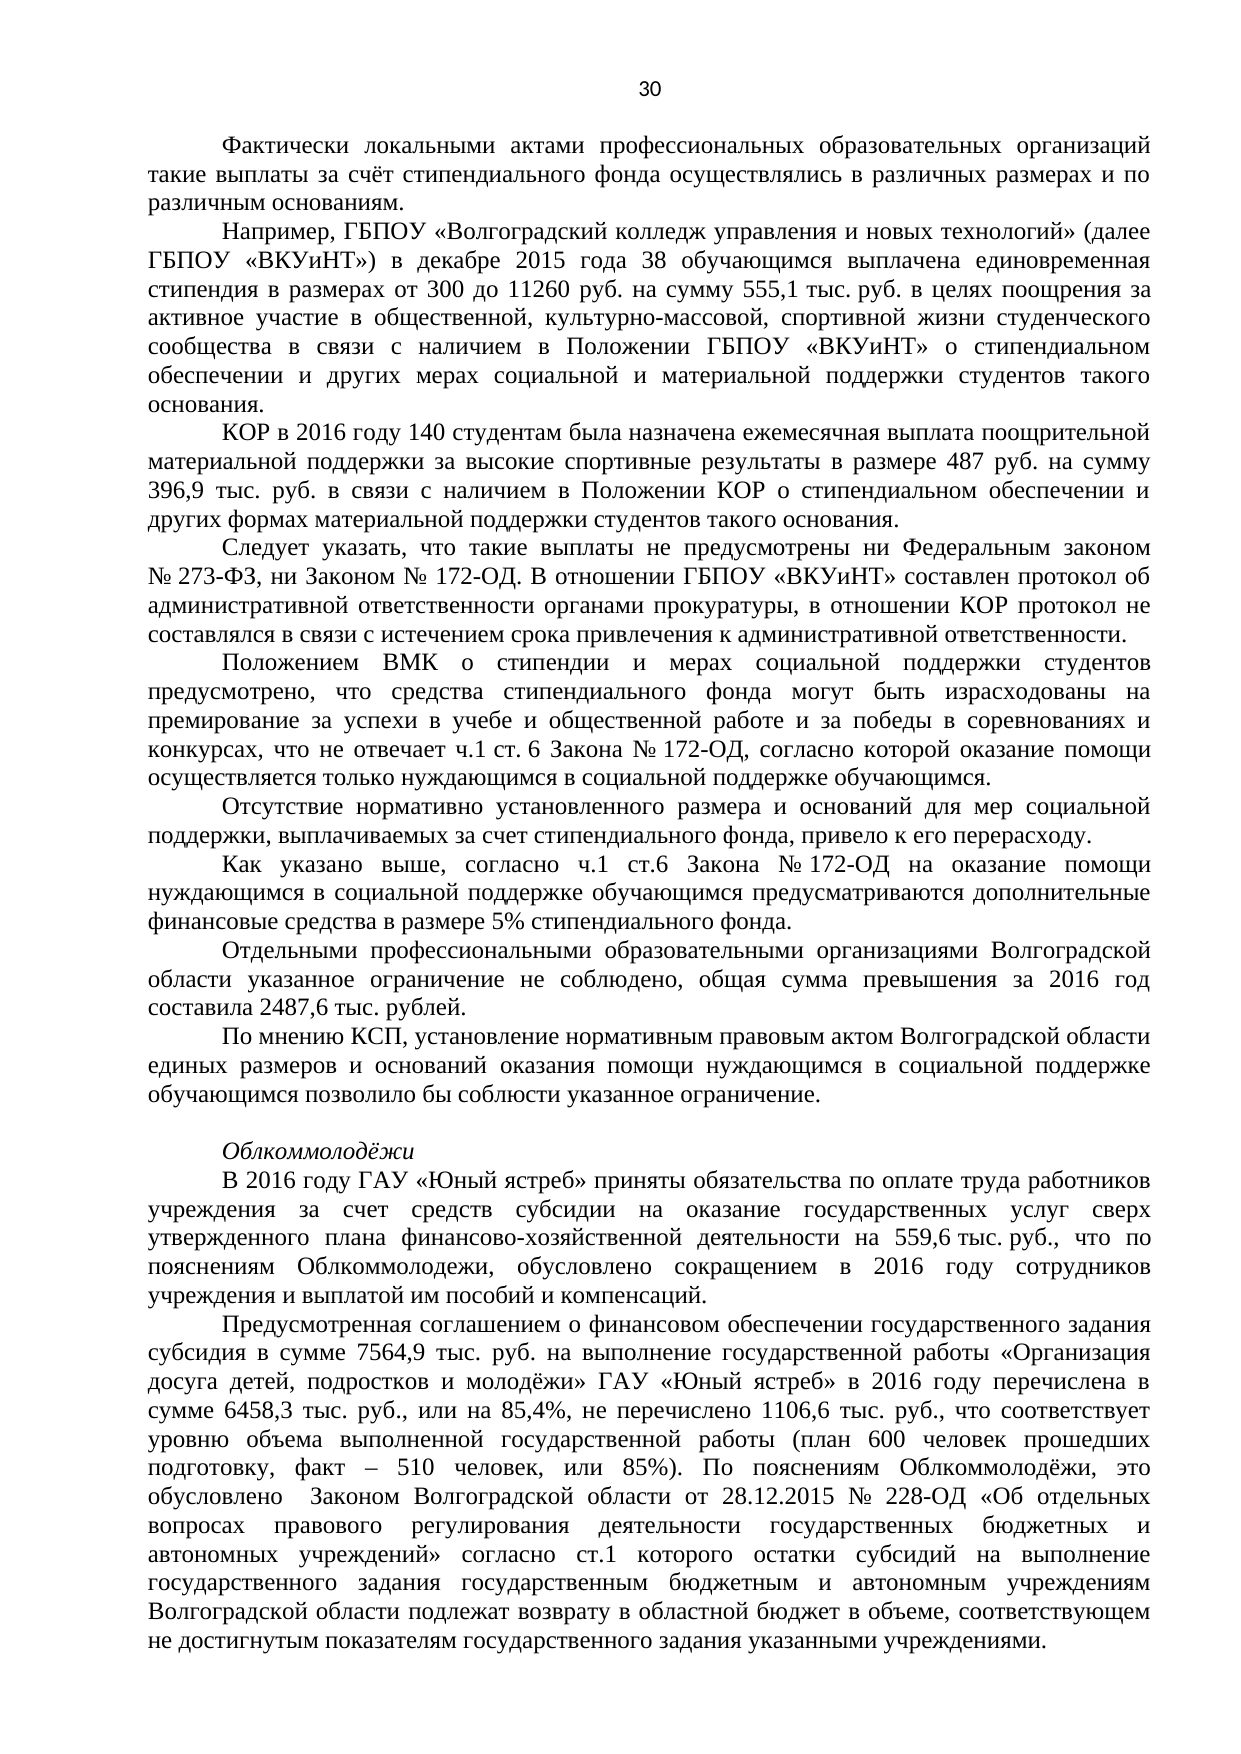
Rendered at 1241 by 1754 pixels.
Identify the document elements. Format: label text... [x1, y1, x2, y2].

text Отсутствие нормативно установленного размера и оснований для мер социальной поддержки, выплачиваемых за счет стипендиального фонда, привело к его перерасходу. [148, 791, 1152, 849]
text По мнению КСП, установление нормативным правовым актом Волгоградской области единых размеров и оснований оказания помощи нуждающимся в социальной поддержке обучающимся позволило бы соблюсти указанное ограничение. [148, 1021, 1152, 1107]
text Облкоммолодёжи [148, 1136, 1152, 1165]
text В 2016 году ГАУ «Юный ястреб» приняты обязательства по оплате труда работников учреждения за счет средств субсидии на оказание государственных услуг сверх утвержденного плана финансово-хозяйственной деятельности на 559,6 тыс. руб., что по пояснениям Облкоммолодежи, обусловлено сокращением в 2016 году сотрудников учреждения и выплатой им пособий и компенсаций. [148, 1165, 1152, 1309]
text КОР в 2016 году 140 студентам была назначена ежемесячная выплата поощрительной материальной поддержки за высокие спортивные результаты в размере 487 руб. на сумму 396,9 тыс. руб. в связи с наличием в Положении КОР о стипендиальном обеспечении и других формах материальной поддержки студентов такого основания. [148, 417, 1152, 532]
text Отдельными профессиональными образовательными организациями Волгоградской области указанное ограничение не соблюдено, общая сумма превышения за 2016 год составила 2487,6 тыс. рублей. [148, 935, 1152, 1021]
text Фактически локальными актами профессиональных образовательных организаций такие выплаты за счёт стипендиального фонда осуществлялись в различных размерах и по различным основаниям. [148, 130, 1152, 216]
text Например, ГБПОУ «Волгоградский колледж управления и новых технологий» (далее ГБПОУ «ВКУиНТ») в декабре 2015 года 38 обучающимся выплачена единовременная стипендия в размерах от 300 до 11260 руб. на сумму 555,1 тыс. руб. в целях поощрения за активное участие в общественной, культурно-массовой, спортивной жизни студенческого сообщества в связи с наличием в Положении ГБПОУ «ВКУиНТ» о стипендиальном обеспечении и других мерах социальной и материальной поддержки студентов такого основания. [148, 216, 1152, 417]
subtitle Как указано выше, согласно ч.1 ст.6 Закона № 172-ОД на оказание помощи нуждающимся в социальной поддержке обучающимся предусматриваются дополнительные финансовые средства в размере 5% стипендиального фонда. [148, 849, 1152, 935]
text Положением ВМК о стипендии и мерах социальной поддержки студентов предусмотрено, что средства стипендиального фонда могут быть израсходованы на премирование за успехи в учебе и общественной работе и за победы в соревнованиях и конкурсах, что не отвечает ч.1 ст. 6 Закона № 172-ОД, согласно которой оказание помощи осуществляется только нуждающимся в социальной поддержке обучающимся. [148, 647, 1152, 791]
text Предусмотренная соглашением о финансовом обеспечении государственного задания субсидия в сумме 7564,9 тыс. руб. на выполнение государственной работы «Организация досуга детей, подростков и молодёжи» ГАУ «Юный ястреб» в 2016 году перечислена в сумме 6458,3 тыс. руб., или на 85,4%, не перечислено 1106,6 тыс. руб., что соответствует уровню объема выполненной государственной работы (план 600 человек прошедших подготовку, факт – 510 человек, или 85%). По пояснениям Облкоммолодёжи, это обусловлено Законом Волгоградской области от 28.12.2015 № 228-ОД «Об отдельных вопросах правового регулирования деятельности государственных бюджетных и автономных учреждений» согласно ст.1 которого остатки субсидий на выполнение государственного задания государственным бюджетным и автономным учреждениям Волгоградской области подлежат возврату в областной бюджет в объеме, соответствующем не достигнутым показателям государственного задания указанными учреждениями. [148, 1309, 1152, 1654]
text Следует указать, что такие выплаты не предусмотрены ни Федеральным законом № 273-ФЗ, ни Законом № 172-ОД. В отношении ГБПОУ «ВКУиНТ» составлен протокол об административной ответственности органами прокуратуры, в отношении КОР протокол не составлялся в связи с истечением срока привлечения к административной ответственности. [148, 532, 1152, 647]
